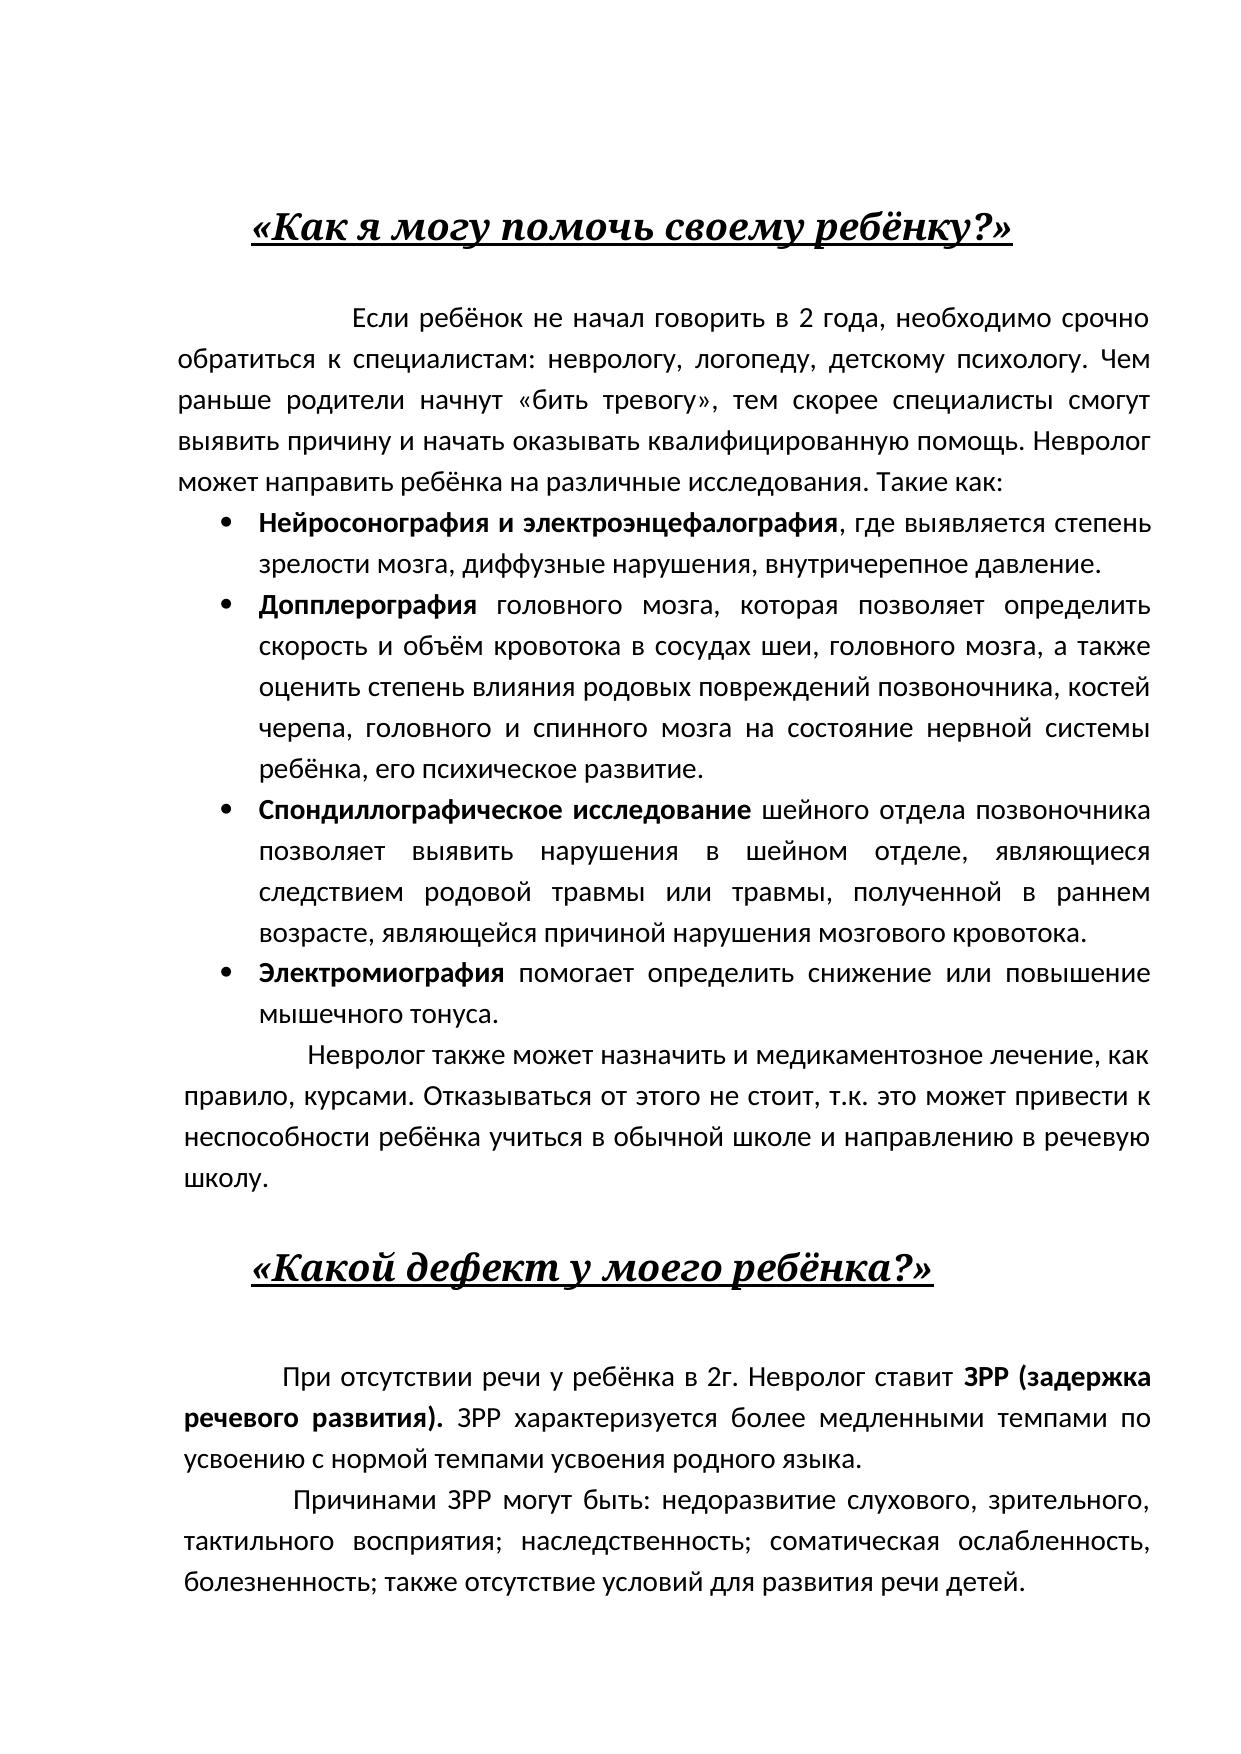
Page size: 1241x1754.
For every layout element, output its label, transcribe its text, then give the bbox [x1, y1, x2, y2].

text Если ребёнок не начал говорить в 2 года, необходимо срочно обратиться к специалистам: неврологу, логопеду, детскому психологу. Чем раньше родители начнут «бить тревогу», тем скорее специалисты смогут выявить причину и начать оказывать квалифицированную помощь. Невролог может направить ребёнка на различные исследования. Такие как: [177, 299, 1152, 499]
text «Какой дефект у моего ребёнка?» [251, 1241, 1152, 1292]
list Электромиография помогает определить снижение или повышение мышечного тонуса. [221, 954, 1152, 1031]
list Спондиллографическое исследование шейного отдела позвоночника позволяет выявить нарушения в шейном отделе, являющиеся следствием родовой травмы или травмы, полученной в раннем возрасте, являющейся причиной нарушения мозгового кровотока. [221, 791, 1152, 949]
list Нейросонография и электроэнцефалография, где выявляется степень зрелости мозга, диффузные нарушения, внутричерепное давление. [221, 504, 1152, 581]
text Причинами ЗРР могут быть: недоразвитие слухового, зрительного, тактильного восприятия; наследственность; соматическая ослабленность, болезненность; также отсутствие условий для развития речи детей. [183, 1481, 1152, 1599]
text «Как я могу помочь своему ребёнку?» [251, 200, 1152, 251]
text При отсутствии речи у ребёнка в 2г. Невролог ставит ЗРР (задержка речевого развития). ЗРР характеризуется более медленными темпами по усвоению с нормой темпами усвоения родного языка. [183, 1358, 1152, 1476]
list Допплерография головного мозга, которая позволяет определить скорость и объём кровотока в сосудах шеи, головного мозга, а также оценить степень влияния родовых повреждений позвоночника, костей черепа, головного и спинного мозга на состояние нервной системы ребёнка, его психическое развитие. [221, 586, 1152, 786]
text Невролог также может назначить и медикаментозное лечение, как правило, курсами. Отказываться от этого не стоит, т.к. это может привести к неспособности ребёнка учиться в обычной школе и направлению в речевую школу. [183, 1036, 1152, 1195]
